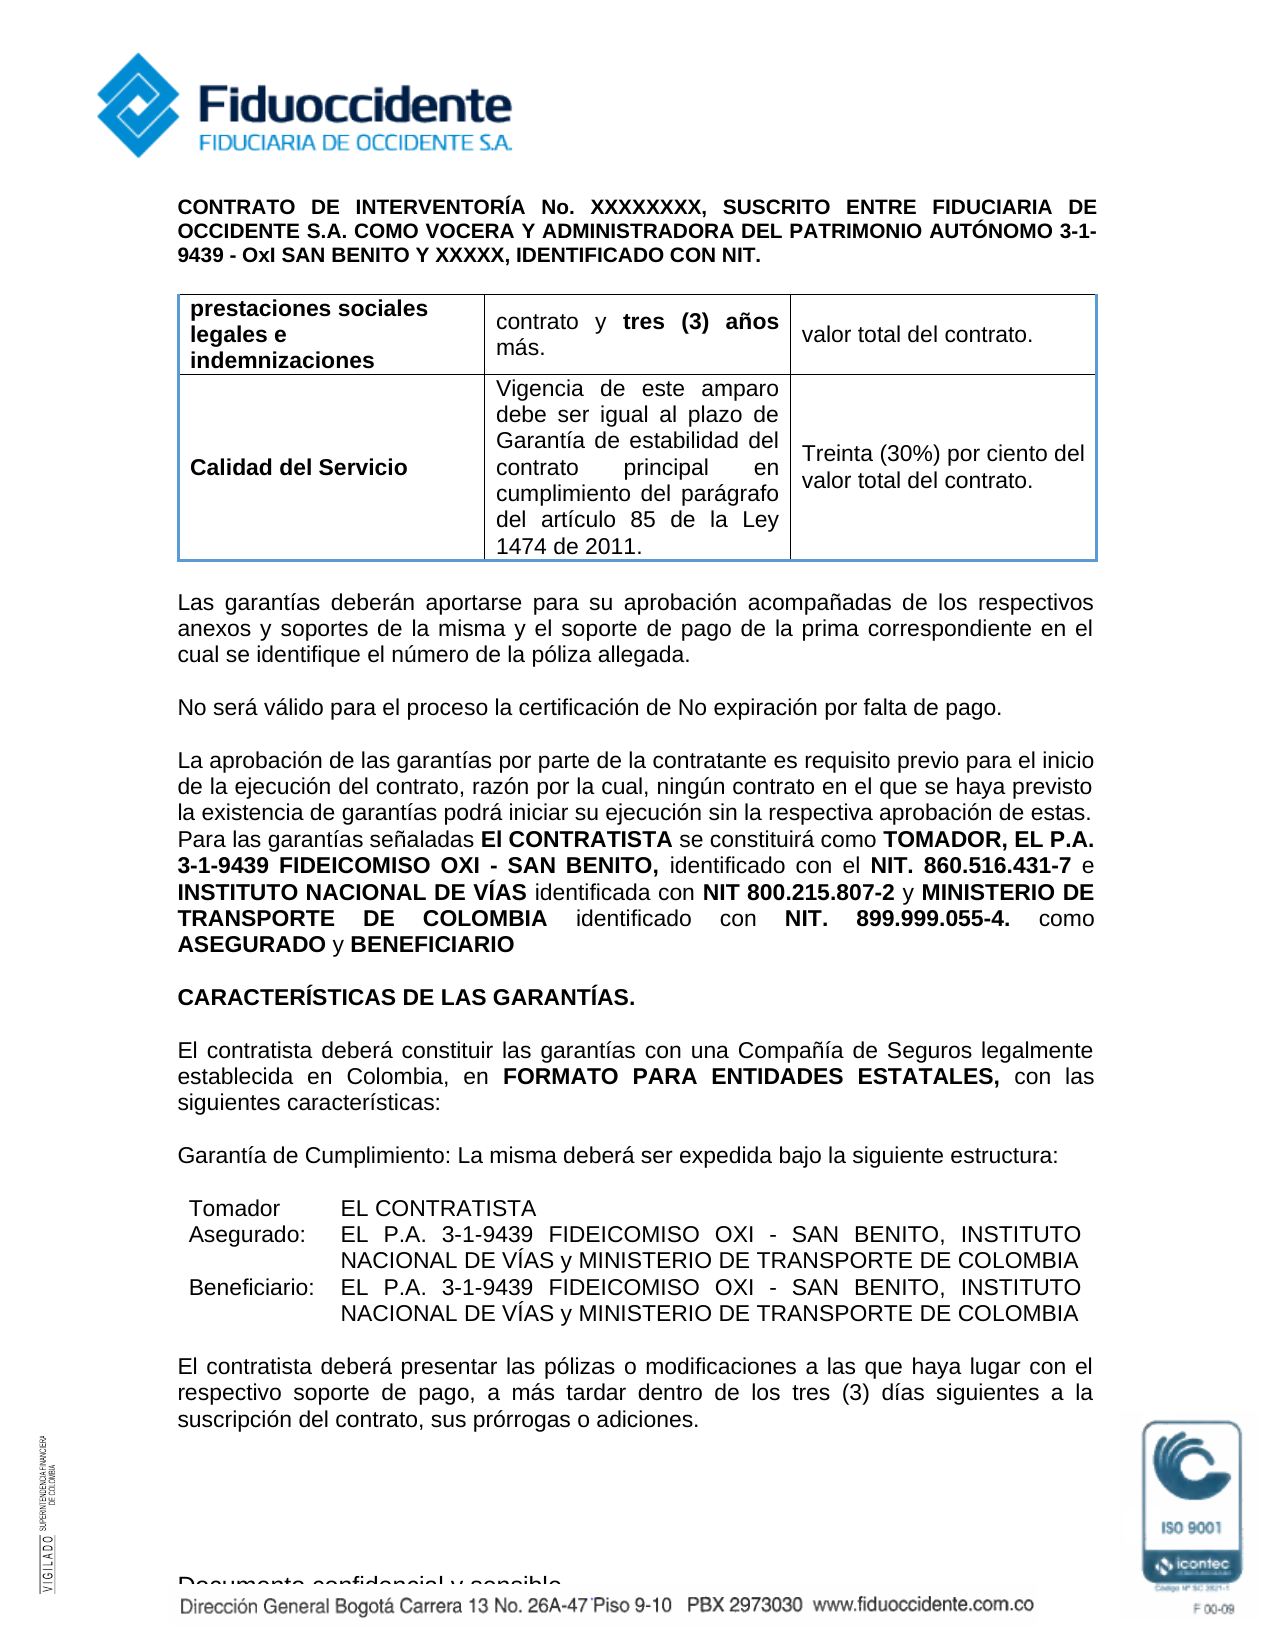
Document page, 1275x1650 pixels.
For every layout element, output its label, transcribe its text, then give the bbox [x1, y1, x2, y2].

table_cell EL P.A. 3-1-9439 FIDEICOMISO OXI - SAN BENITO, INSTITUTO NACIONAL DE VÍAS y MINISTERIO DE TRANSPORTE DE COLOMBIA [329, 1221, 1097, 1274]
table_cell Pago de salarios, prestaciones sociales legales e indemnizaciones [180, 295, 484, 373]
table_header Tomador [177, 1195, 329, 1221]
text El contratista deberá constituir las garantías con una Compañía de Seguros legalmente establecida en Colombia, en FORMATO PARA ENTIDADES ESTATALES, con las siguientes características: [177, 1037, 1094, 1116]
table_cell Vigencia de este amparo debe ser igual al plazo de Garantía de estabilidad del contrato principal en cumplimiento del parágrafo del artículo 85 de la Ley 1474 de 2011. [485, 375, 790, 559]
picture [1120, 1411, 1258, 1618]
table_header EL CONTRATISTA [329, 1195, 1097, 1221]
table_cell EL P.A. 3-1-9439 FIDEICOMISO OXI - SAN BENITO, INSTITUTO NACIONAL DE VÍAS y MINISTERIO DE TRANSPORTE DE COLOMBIA [329, 1274, 1097, 1326]
text No será válido para el proceso la certificación de No expiración por falta de pago. [177, 694, 1094, 720]
picture [169, 1584, 1038, 1626]
table_cell Beneficiario: [177, 1274, 329, 1326]
table_cell Veinte (20%) por ciento del valor total del contrato. [791, 295, 1095, 373]
table_cell Asegurado: [177, 1221, 329, 1274]
text La aprobación de las garantías por parte de la contratante es requisito previo para el inicio de la ejecución del contrato, razón por la cual, ningún contrato en el que se haya previsto la existencia de garantías podrá iniciar su ejecución sin la respectiva aprobación de estas. [177, 747, 1094, 826]
text El contratista deberá presentar las pólizas o modificaciones a las que haya lugar con el respectivo soporte de pago, a más tardar dentro de los tres (3) días siguientes a la suscripción del contrato, sus prórrogas o adiciones. [177, 1353, 1094, 1432]
picture [39, 1436, 55, 1594]
table_cell Treinta (30%) por ciento del valor total del contrato. [791, 375, 1095, 559]
text Garantía de Cumplimiento: La misma deberá ser expedida bajo la siguiente estructura: [177, 1142, 1094, 1168]
text Para las garantías señaladas El CONTRATISTA se constituirá como TOMADOR, EL P.A. 3-1-9439 FIDEICOMISO OXI - SAN BENITO, identificado con el NIT. 860.516.431-7 e INSTITUTO NACIONAL DE VÍAS identificada con NIT 800.215.807-2 y MINISTERIO DE TRANSPORTE DE COLOMBIA identificado con NIT. 899.999.055-4. como ASEGURADO y BENEFICIARIO [177, 826, 1094, 957]
text Las garantías deberán aportarse para su aprobación acompañadas de los respectivos anexos y soportes de la misma y el soporte de pago de la prima correspondiente en el cual se identifique el número de la póliza allegada. [177, 588, 1094, 668]
picture [88, 29, 552, 196]
text CARACTERÍSTICAS DE LAS GARANTÍAS. [177, 984, 1094, 1010]
table_cell Plazo de ejecución del contrato y tres (3) años más. [485, 295, 790, 373]
table_cell Calidad del Servicio [180, 375, 484, 559]
